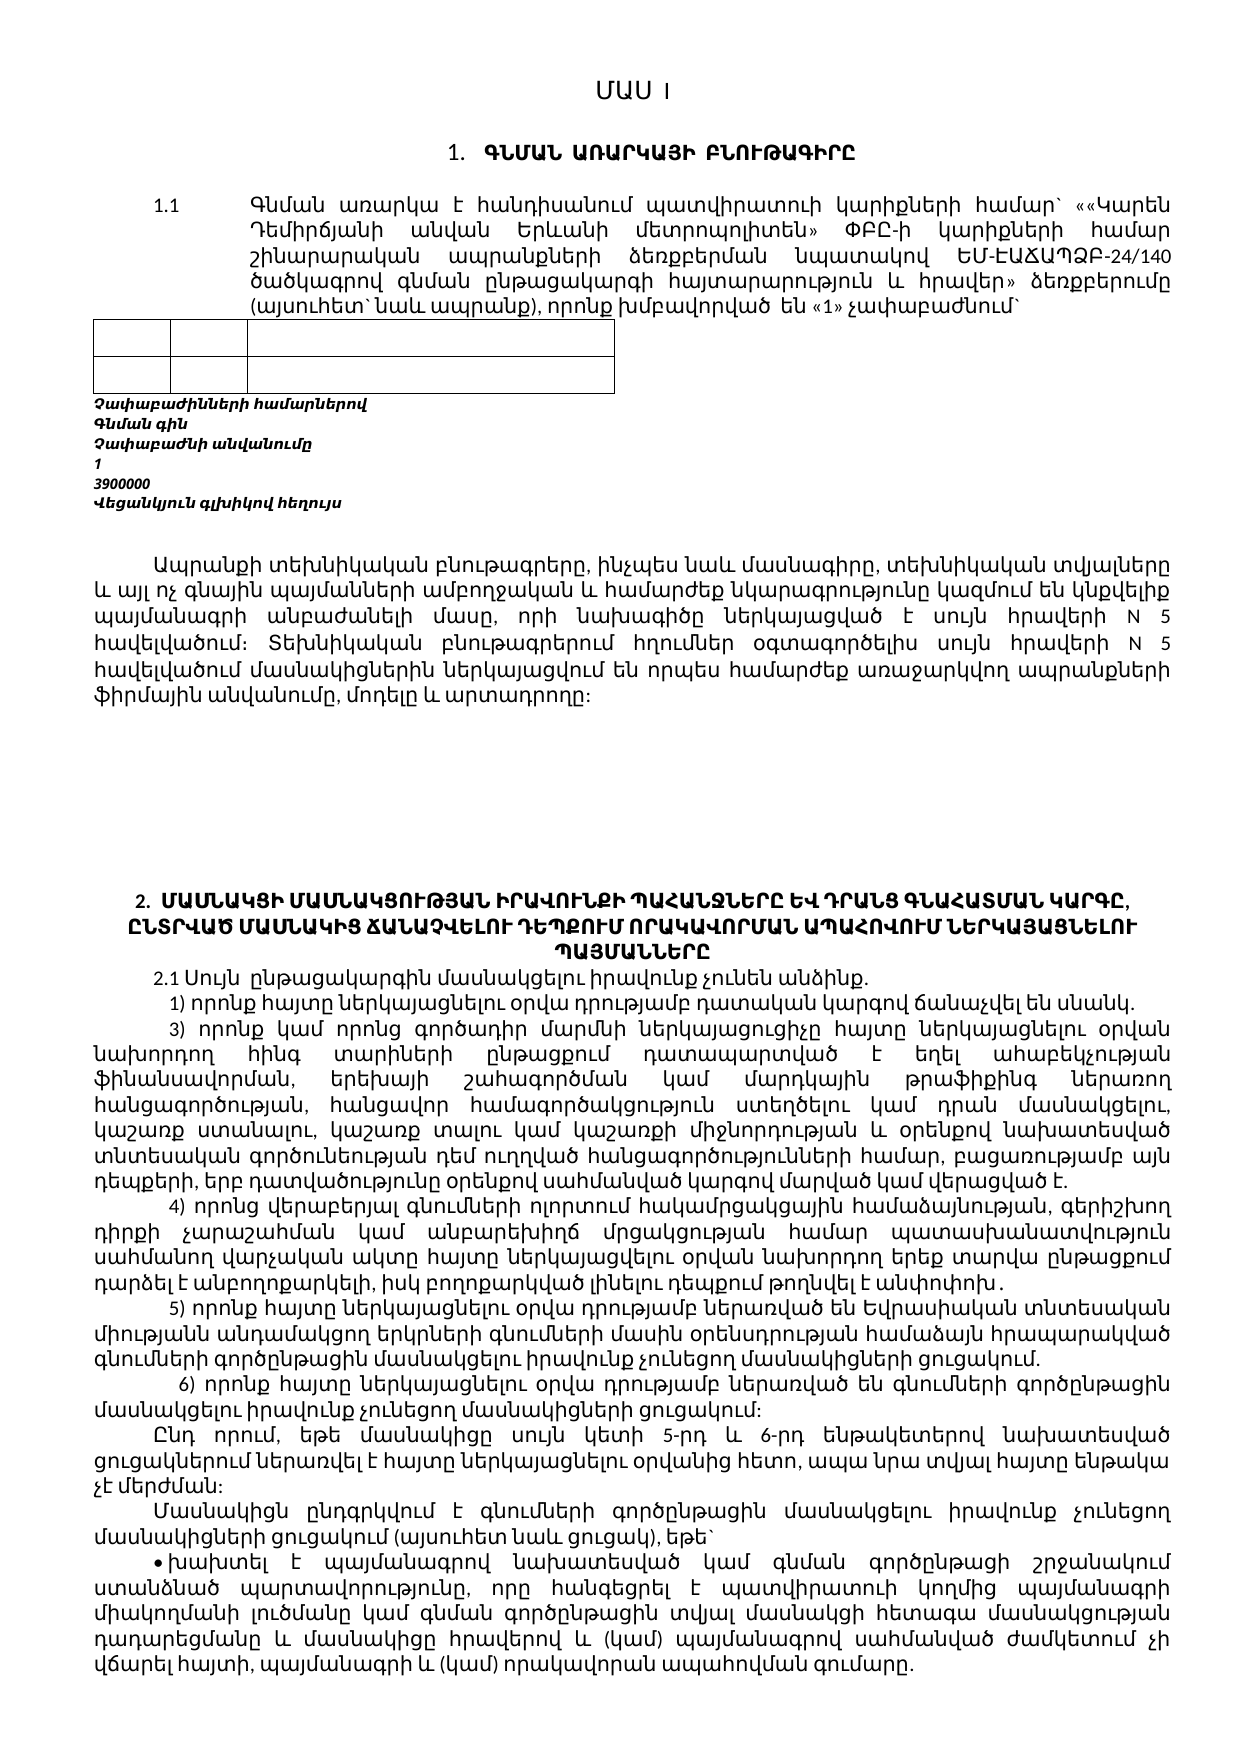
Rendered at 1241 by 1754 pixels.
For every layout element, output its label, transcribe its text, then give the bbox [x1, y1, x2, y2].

text ՄԱՍ I [94, 75, 1171, 106]
subtitle Գնման առարկա է հանդիսանում պատվիրատուի կարիքների համար` ««Կարեն Դեմիրճյանի անվան Երևանի մետրոպոլիտեն» ՓԲԸ-ի կարիքների համար շինարարական ապրանքների ձեռքբերման նպատակով ԵՄ-ԷԱՃԱՊՁԲ-24/140 ծածկագրով գնման ընթացակարգի հայտարարություն և հրավեր» ձեռքբերումը (այսուհետ` նաև ապրանք), որոնք խմբավորված են «1» չափաբաժնում` [153, 192, 1171, 319]
text 2. ՄԱՍՆԱԿՑԻ ՄԱՍՆԱԿՑՈՒԹՅԱՆ ԻՐԱՎՈՒՆՔԻ ՊԱՀԱՆՋՆԵՐԸ ԵՎ ԴՐԱՆՑ ԳՆԱՀԱՏՄԱՆ ԿԱՐԳԸ, ԸՆՏՐՎԱԾ ՄԱՍՆԱԿԻՑ ՃԱՆԱՉՎԵԼՈՒ ԴԵՊՔՈՒՄ ՈՐԱԿԱՎՈՐՄԱՆ ԱՊԱՀՈՎՈՒՄ ՆԵՐԿԱՅԱՑՆԵԼՈՒ ՊԱՅՄԱՆՆԵՐԸ [94, 889, 1171, 965]
text • խախտել է պայմանագրով նախատեսված կամ գնման գործընթացի շրջանակում ստանձնած պարտավորությունը, որը հանգեցրել է պատվիրատուի կողմից պայմանագրի միակողմանի լուծմանը կամ գնման գործընթացին տվյալ մասնակցի հետագա մասնակցության դադարեցմանը և մասնակիցը հրավերով և (կամ) պայմանագրով սահմանված ժամկետում չի վճարել հայտի, պայմանագրի և (կամ) որակավորան ապահովման գումարը. [94, 1549, 1171, 1677]
text 3) որոնք կամ որոնց գործադիր մարմնի ներկայացուցիչը հայտը ներկայացնելու օրվան նախորդող հինգ տարիների ընթացքում դատապարտված է եղել ահաբեկչության ֆինանսավորման, երեխայի շահագործման կամ մարդկային թրաֆիքինգ ներառող հանցագործության, հանցավոր համագործակցություն ստեղծելու կամ դրան մասնակցելու, կաշառք ստանալու, կաշառք տալու կամ կաշառքի միջնորդության և օրենքով նախատեսված տնտեսական գործունեության դեմ ուղղված հանցագործությունների համար, բացառությամբ այն դեպքերի, երբ դատվածությունը օրենքով սահմանված կարգով մարված կամ վերացված է. [94, 1016, 1171, 1194]
text 4) որոնց վերաբերյալ գնումների ոլորտում հակամրցակցային համաձայնության, գերիշխող դիրքի չարաշահման կամ անբարեխիղճ մրցակցության համար պատասխանատվություն սահմանող վարչական ակտը հայտը ներկայացվելու օրվան նախորդող երեք տարվա ընթացքում դարձել է անբողոքարկելի, իսկ բողոքարկված լինելու դեպքում թողնվել է անփոփոխ․ [94, 1194, 1171, 1295]
text 6) որոնք հայտը ներկայացնելու օրվա դրությամբ ներառված են գնումների գործընթացին մասնակցելու իրավունք չունեցող մասնակիցների ցուցակում: [94, 1372, 1171, 1422]
text 5) որոնք հայտը ներկայացնելու օրվա դրությամբ ներառված են Եվրասիական տնտեսական միությանն անդամակցող երկրների գնումների մասին օրենսդրության համաձայն հրապարակված գնումների գործընթացին մասնակցելու իրավունք չունեցող մասնակիցների ցուցակում. [94, 1295, 1171, 1372]
list ԳՆՄԱՆ ԱՌԱՐԿԱՅԻ ԲՆՈՒԹԱԳԻՐԸ [131, 136, 1171, 167]
text Մասնակիցն ընդգրկվում է գնումների գործընթացին մասնակցելու իրավունք չունեցող մասնակիցների ցուցակում (այսուհետ նաև ցուցակ), եթե` [94, 1499, 1171, 1549]
text 2.1 Սույն ընթացակարգին մասնակցելու իրավունք չունեն անձինք. [94, 965, 1171, 990]
text 1) որոնք հայտը ներկայացնելու օրվա դրությամբ դատական կարգով ճանաչվել են սնանկ. [94, 990, 1171, 1016]
text Ապրանքի տեխնիկական բնութագրերը, ինչպես նաև մասնագիրը, տեխնիկական տվյալները և այլ ոչ գնային պայմանների ամբողջական և համարժեք նկարագրությունը կազմում են կնքվելիք պայմանագրի անբաժանելի մասը, որի նախագիծը ներկայացված է սույն հրավերի N 5 հավելվածում։ Տեխնիկական բնութագրերում հղումներ օգտագործելիս սույն հրավերի N 5 հավելվածում մասնակիցներին ներկայացվում են որպես համարժեք առաջարկվող ապրանքների ֆիրմային անվանումը, մոդելը և արտադրողը: [94, 552, 1171, 708]
text Ընդ որում, եթե մասնակիցը սույն կետի 5-րդ և 6-րդ ենթակետերով նախատեսված ցուցակներում ներառվել է հայտը ներկայացնելու օրվանից հետո, ապա նրա տվյալ հայտը ենթակա չէ մերժման: [94, 1422, 1171, 1499]
